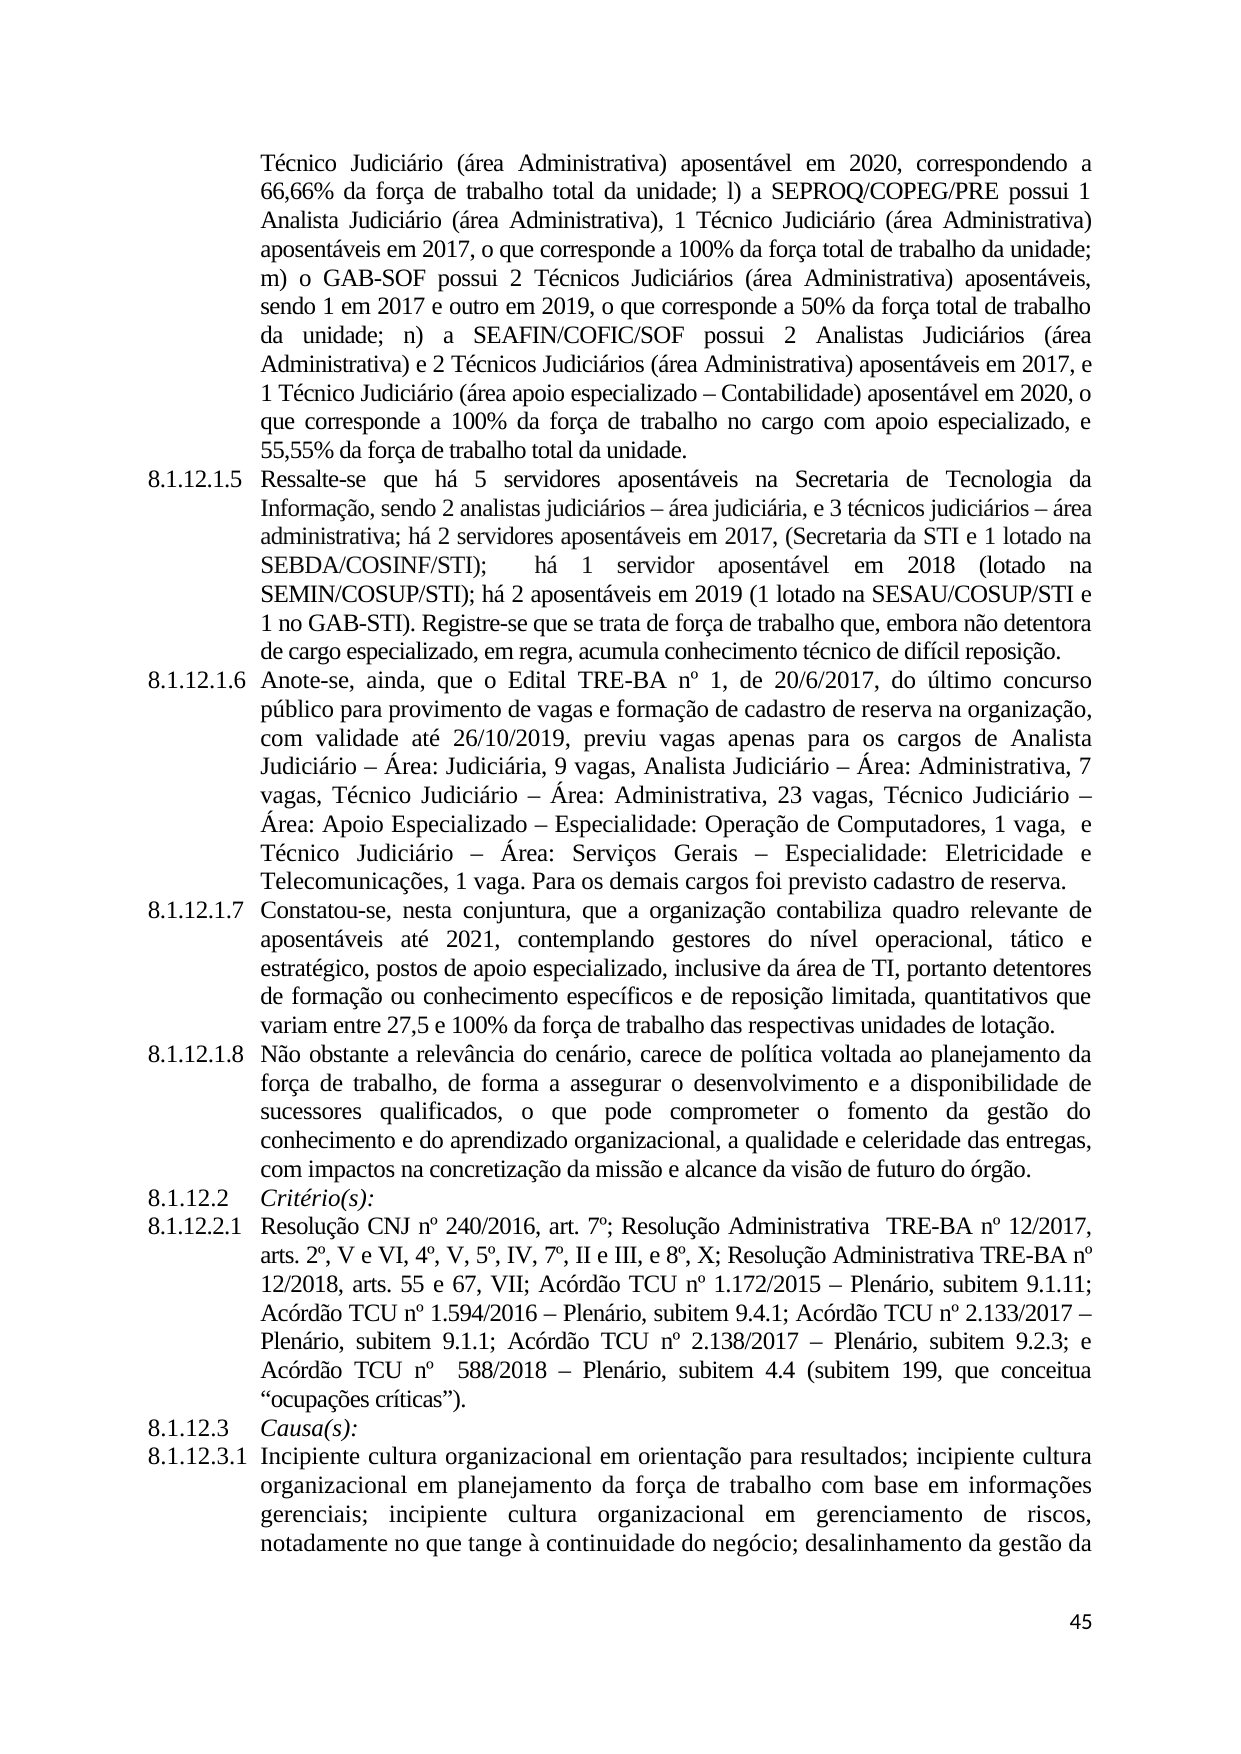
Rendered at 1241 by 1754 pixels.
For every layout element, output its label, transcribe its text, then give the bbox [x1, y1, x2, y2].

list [148, 148, 1092, 464]
list Ressalte-se que há 5 servidores aposentáveis na Secretaria de Tecnologia da Informação, sendo 2 analistas judiciários – área judiciária, e 3 técnicos judiciários – área administrativa; há 2 servidores aposentáveis em 2017, (Secretaria da STI e 1 lotado na SEBDA/COSINF/STI); há 1 servidor aposentável em 2018 (lotado na SEMIN/COSUP/STI); há 2 aposentáveis em 2019 (1 lotado na SESAU/COSUP/STI e 1 no GAB-STI). Registre-se que se trata de força de trabalho que, embora não detentora de cargo especializado, em regra, acumula conhecimento técnico de difícil reposição. [148, 464, 1092, 665]
list Não obstante a relevância do cenário, carece de política voltada ao planejamento da força de trabalho, de forma a assegurar o desenvolvimento e a disponibilidade de sucessores qualificados, o que pode comprometer o fomento da gestão do conhecimento e do aprendizado organizacional, a qualidade e celeridade das entregas, com impactos na concretização da missão e alcance da visão de futuro do órgão. [148, 1039, 1092, 1183]
list Critério(s): [148, 1183, 1092, 1211]
list Constatou-se, nesta conjuntura, que a organização contabiliza quadro relevante de aposentáveis até 2021, contemplando gestores do nível operacional, tático e estratégico, postos de apoio especializado, inclusive da área de TI, portanto detentores de formação ou conhecimento específicos e de reposição limitada, quantitativos que variam entre 27,5 e 100% da força de trabalho das respectivas unidades de lotação. [148, 895, 1092, 1039]
list Resolução CNJ nº 240/2016, art. 7º; Resolução Administrativa TRE-BA nº 12/2017, arts. 2º, V e VI, 4º, V, 5º, IV, 7º, II e III, e 8º, X; Resolução Administrativa TRE-BA nº 12/2018, arts. 55 e 67, VII; Acórdão TCU nº 1.172/2015 – Plenário, subitem 9.1.11; Acórdão TCU nº 1.594/2016 – Plenário, subitem 9.4.1; Acórdão TCU nº 2.133/2017 – Plenário, subitem 9.1.1; Acórdão TCU nº 2.138/2017 – Plenário, subitem 9.2.3; e Acórdão TCU nº 588/2018 – Plenário, subitem 4.4 (subitem 199, que conceitua “ocupações críticas”). [148, 1211, 1092, 1413]
list Causa(s): [148, 1413, 1092, 1441]
list Anote-se, ainda, que o Edital TRE-BA nº 1, de 20/6/2017, do último concurso público para provimento de vagas e formação de cadastro de reserva na organização, com validade até 26/10/2019, previu vagas apenas para os cargos de Analista Judiciário – Área: Judiciária, 9 vagas, Analista Judiciário – Área: Administrativa, 7 vagas, Técnico Judiciário – Área: Administrativa, 23 vagas, Técnico Judiciário – Área: Apoio Especializado – Especialidade: Operação de Computadores, 1 vaga, e Técnico Judiciário – Área: Serviços Gerais – Especialidade: Eletricidade e Telecomunicações, 1 vaga. Para os demais cargos foi previsto cadastro de reserva. [148, 665, 1092, 895]
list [148, 1441, 1092, 1556]
